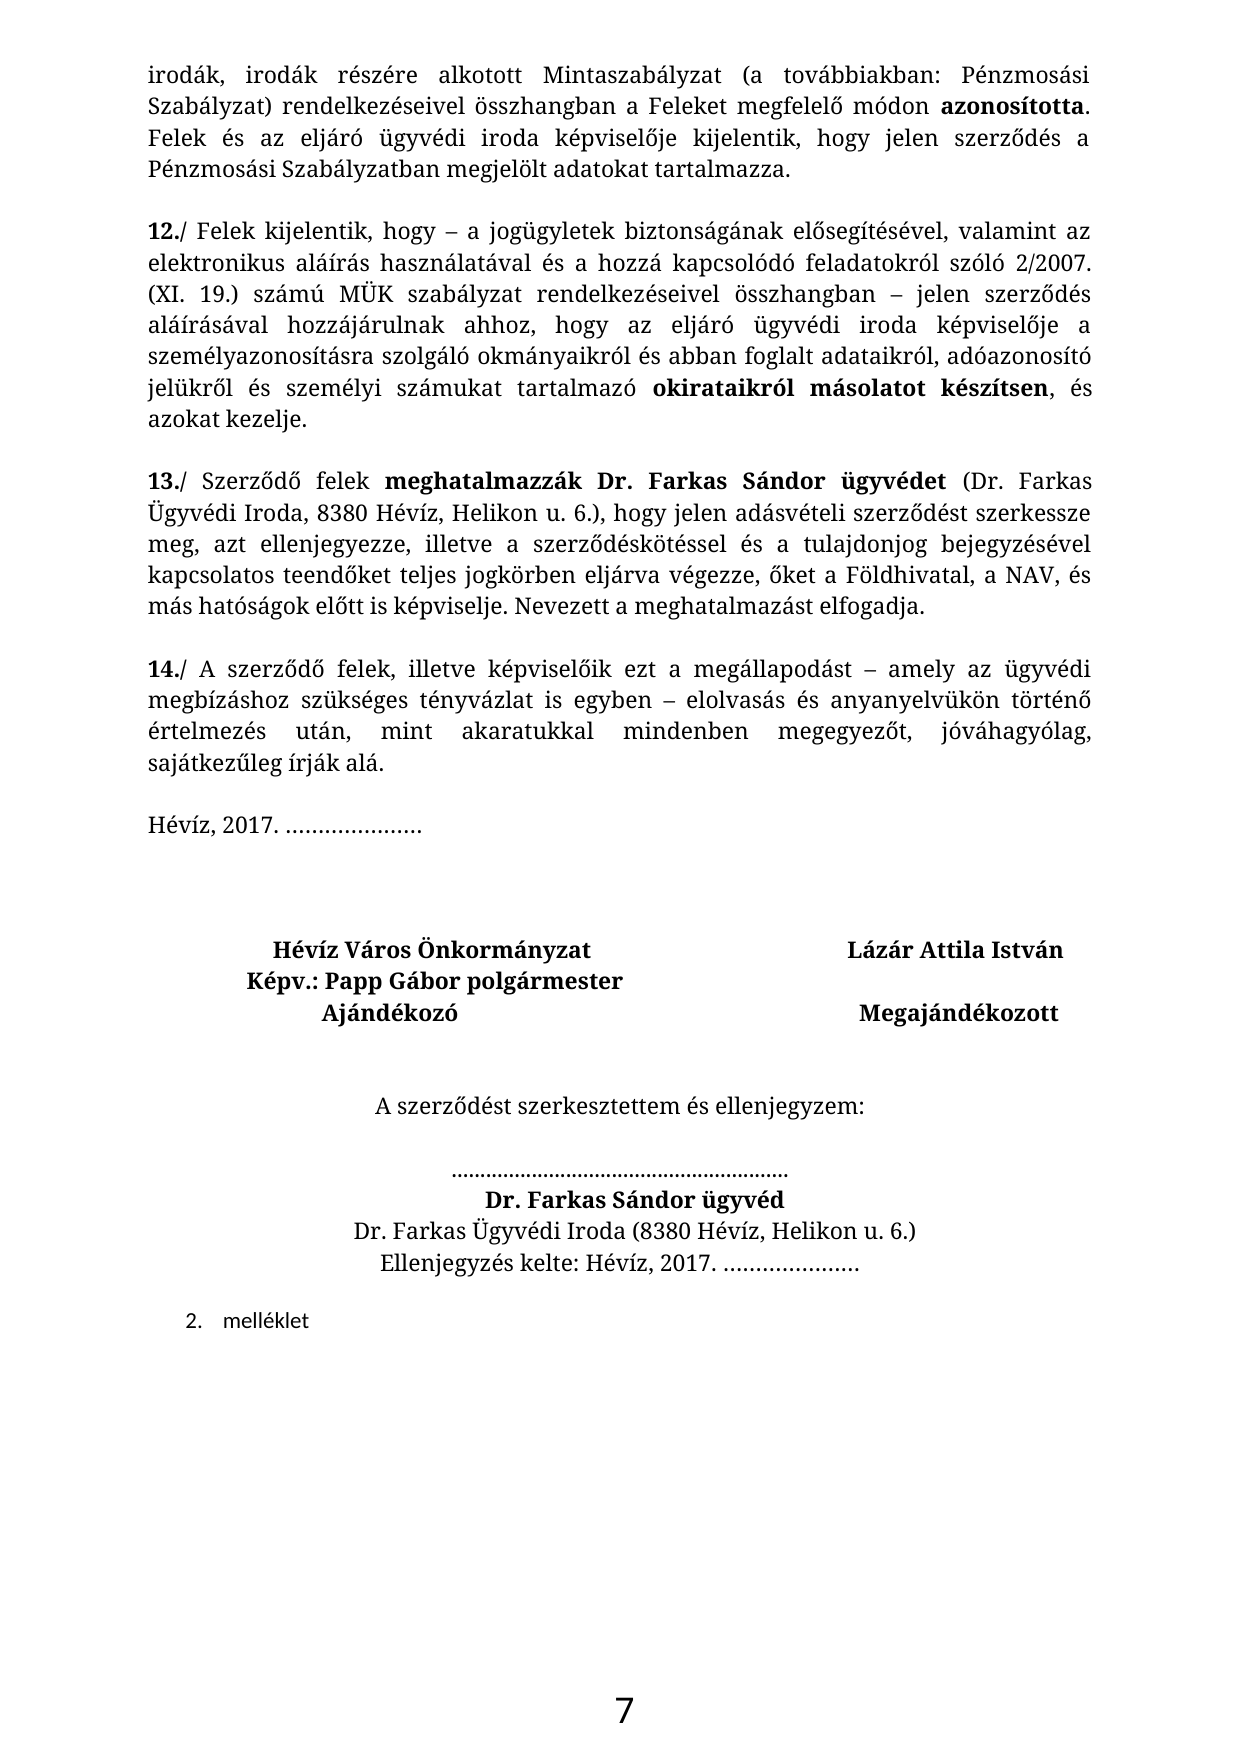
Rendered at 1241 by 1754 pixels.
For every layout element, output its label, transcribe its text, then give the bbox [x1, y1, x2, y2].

text Képv.: Papp Gábor polgármester [148, 965, 1093, 997]
text 14./ A szerződő felek, illetve képviselőik ezt a megállapodást – amely az ügyvédi megbízáshoz szükséges tényvázlat is egyben – elolvasás és anyanyelvükön történő értelmezés után, mint akaratukkal mindenben megegyezőt, jóváhagyólag, sajátkezűleg írják alá. [148, 653, 1093, 778]
text Ellenjegyzés kelte: Hévíz, 2017. ………………… [148, 1247, 1093, 1278]
text 12./ Felek kijelentik, hogy – a jogügyletek biztonságának elősegítésével, valamint az elektronikus aláírás használatával és a hozzá kapcsolódó feladatokról szóló 2/2007. (XI. 19.) számú MÜK szabályzat rendelkezéseivel összhangban – jelen szerződés aláírásával hozzájárulnak ahhoz, hogy az eljáró ügyvédi iroda képviselője a személyazonosításra szolgáló okmányaikról és abban foglalt adataikról, adóazonosító jelükről és személyi számukat tartalmazó okirataikról másolatot készítsen, és azokat kezelje. [148, 215, 1093, 434]
text Dr. Farkas Sándor ügyvéd [148, 1184, 1122, 1215]
text ........................................................... [148, 1153, 1093, 1184]
text A szerződést szerkesztettem és ellenjegyzem: [148, 1090, 1093, 1122]
text Dr. Farkas Ügyvédi Iroda (8380 Hévíz, Helikon u. 6.) [148, 1215, 1122, 1247]
list melléklet [185, 1306, 1093, 1334]
text Hévíz, 2017. ………………… [148, 809, 1093, 840]
text 13./ Szerződő felek meghatalmazzák Dr. Farkas Sándor ügyvédet (Dr. Farkas Ügyvédi Iroda, 8380 Hévíz, Helikon u. 6.), hogy jelen adásvételi szerződést szerkessze meg, azt ellenjegyezze, illetve a szerződéskötéssel és a tulajdonjog bejegyzésével kapcsolatos teendőket teljes jogkörben eljárva végezze, őket a Földhivatal, a NAV, és más hatóságok előtt is képviselje. Nevezett a meghatalmazást elfogadja. [148, 465, 1093, 622]
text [148, 59, 1090, 184]
text Ajándékozó Megajándékozott [223, 997, 1093, 1028]
text Hévíz Város Önkormányzat Lázár Attila István [148, 934, 1093, 965]
